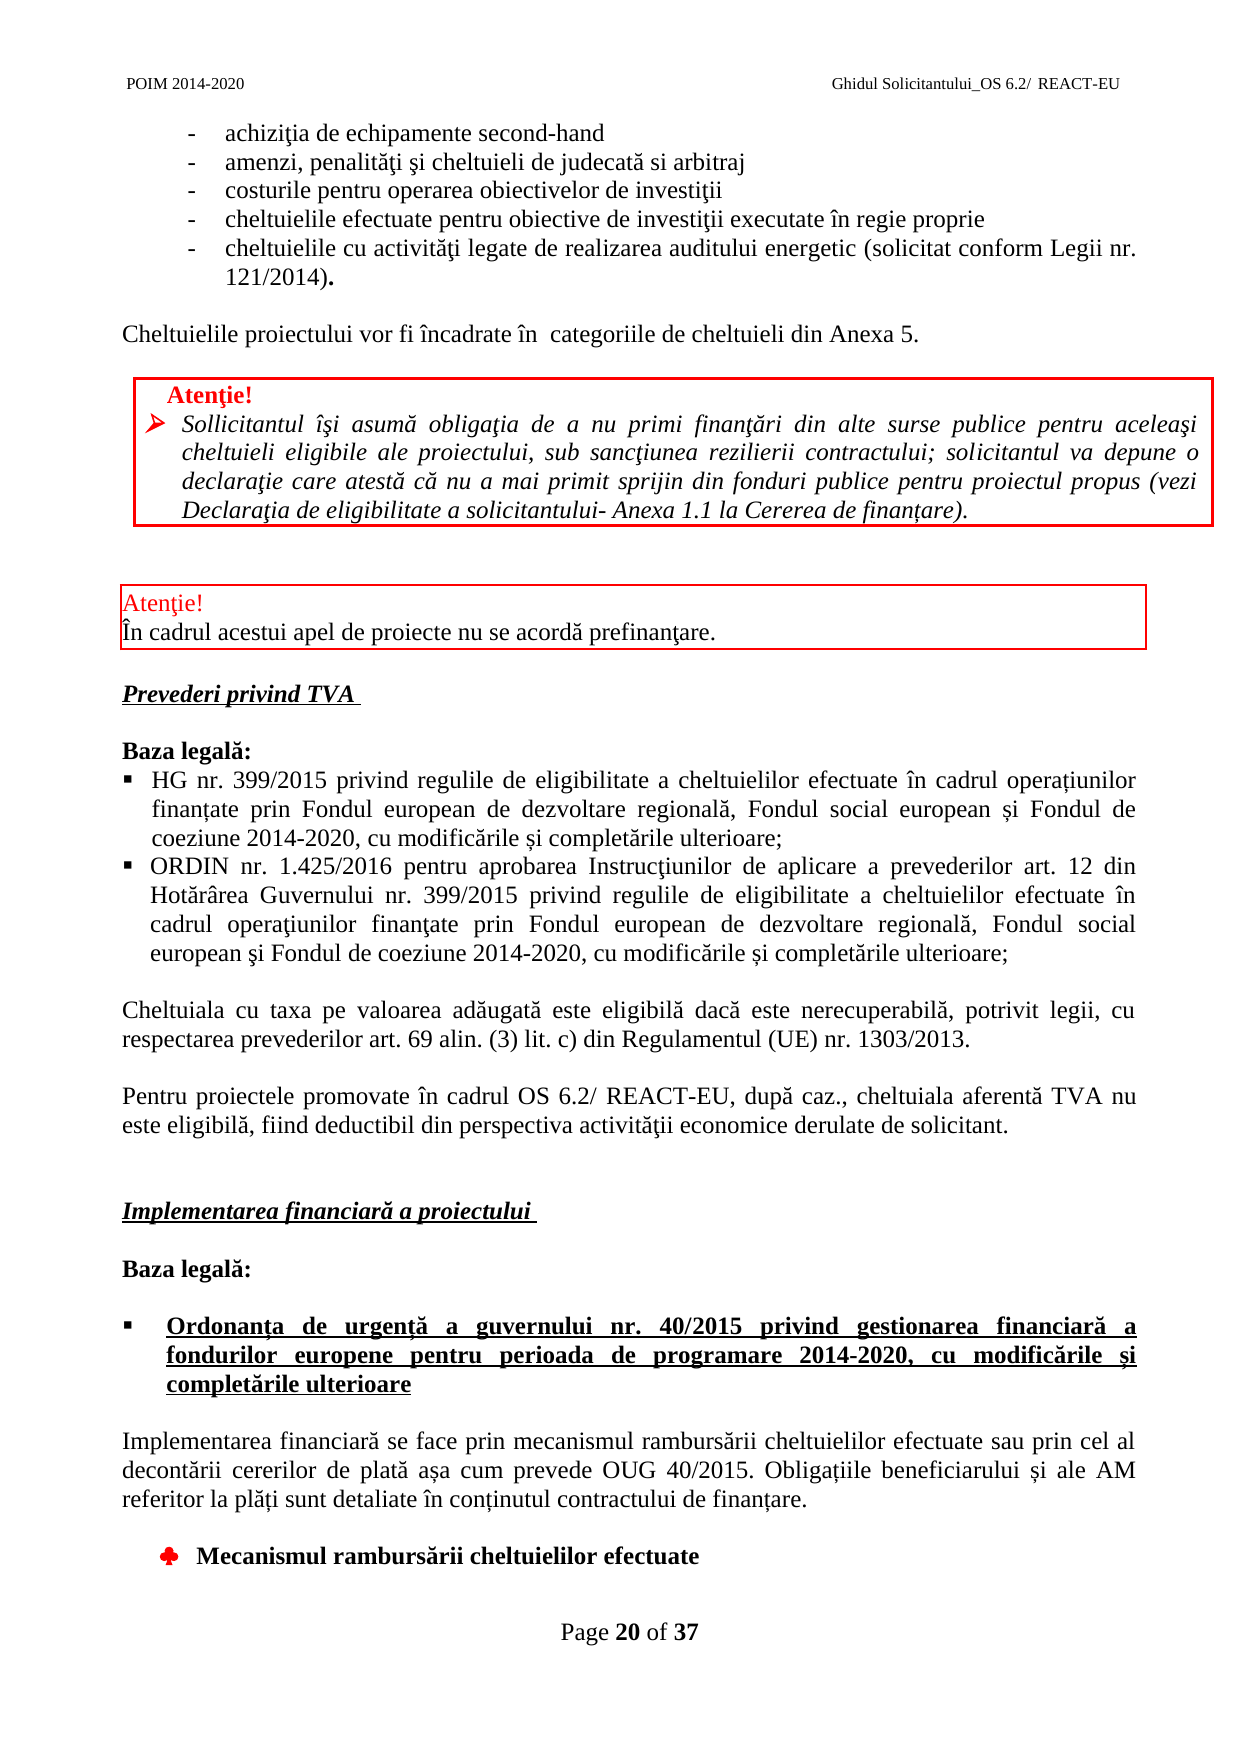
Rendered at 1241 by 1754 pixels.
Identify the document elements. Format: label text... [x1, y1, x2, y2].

list achiziţia de echipamente second-hand [187, 118, 1137, 147]
text Implementarea financiară a proiectului [122, 1196, 1137, 1225]
list Ordonanța de urgență a guvernului nr. 40/2015 privind gestionarea financiară a fondurilor europene pentru perioada de programare 2014-2020, cu modificările și completările ulterioare [122, 1311, 1137, 1398]
text Baza legală: [122, 1254, 1137, 1283]
text Atenţie! [122, 586, 1145, 613]
text Cheltuiala cu taxa pe valoarea adăugată este eligibilă dacă este nerecuperabilă, potrivit legii, cu respectarea prevederilor art. 69 alin. (3) lit. c) din Regulamentul (UE) nr. 1303/2013. [122, 995, 1137, 1053]
text Cheltuielile proiectului vor fi încadrate în categoriile de cheltuieli din Anexa 5. [122, 319, 1137, 348]
text Prevederi privind TVA [122, 679, 1137, 708]
table_header Atenţie! Sollicitantul îşi asumă obligaţia de a nu primi finanţări din alte surse publice pentru aceleaşi cheltuieli eligibile ale proiectului, sub sancţiunea rezilierii contractului; solicitantul va depune o declaraţie care atestă că nu a mai primit sprijin din fonduri publice pentru proiectul propus (vezi Declaraţia de eligibilitate a solicitantului- Anexa 1.1 la Cererea de finanțare). [136, 380, 1211, 524]
text Pentru proiectele promovate în cadrul OS 6.2/ REACT-EU, după caz., cheltuiala aferentă TVA nu este eligibilă, fiind deductibil din perspectiva activităţii economice derulate de solicitant. [122, 1081, 1137, 1139]
list amenzi, penalităţi şi cheltuieli de judecată si arbitraj [187, 147, 1137, 176]
list Mecanismul rambursării cheltuielilor efectuate [159, 1541, 1137, 1570]
text Implementarea financiară se face prin mecanismul rambursării cheltuielilor efectuate sau prin cel al decontării cererilor de plată așa cum prevede OUG 40/2015. Obligațiile beneficiarului și ale AM referitor la plăți sunt detaliate în conținutul contractului de finanțare. [122, 1426, 1137, 1513]
list HG nr. 399/2015 privind regulile de eligibilitate a cheltuielilor efectuate în cadrul operațiunilor finanțate prin Fondul european de dezvoltare regională, Fondul social european și Fondul de coeziune 2014-2020, cu modificările și completările ulterioare; [122, 765, 1137, 851]
text Baza legală: [122, 736, 1137, 765]
list cheltuielile cu activităţi legate de realizarea auditului energetic (solicitat conform Legii nr. 121/2014). [187, 233, 1137, 291]
list ORDIN nr. 1.425/2016 pentru aprobarea Instrucţiunilor de aplicare a prevederilor art. 12 din Hotărârea Guvernului nr. 399/2015 privind regulile de eligibilitate a cheltuielilor efectuate în cadrul operaţiunilor finanţate prin Fondul european de dezvoltare regională, Fondul social european şi Fondul de coeziune 2014-2020, cu modificările și completările ulterioare; [122, 851, 1137, 966]
list cheltuielile efectuate pentru obiective de investiţii executate în regie proprie [187, 204, 1137, 233]
list costurile pentru operarea obiectivelor de investiţii [187, 176, 1137, 204]
text În cadrul acestui apel de proiecte nu se acordă prefinanţare. [122, 613, 1145, 648]
